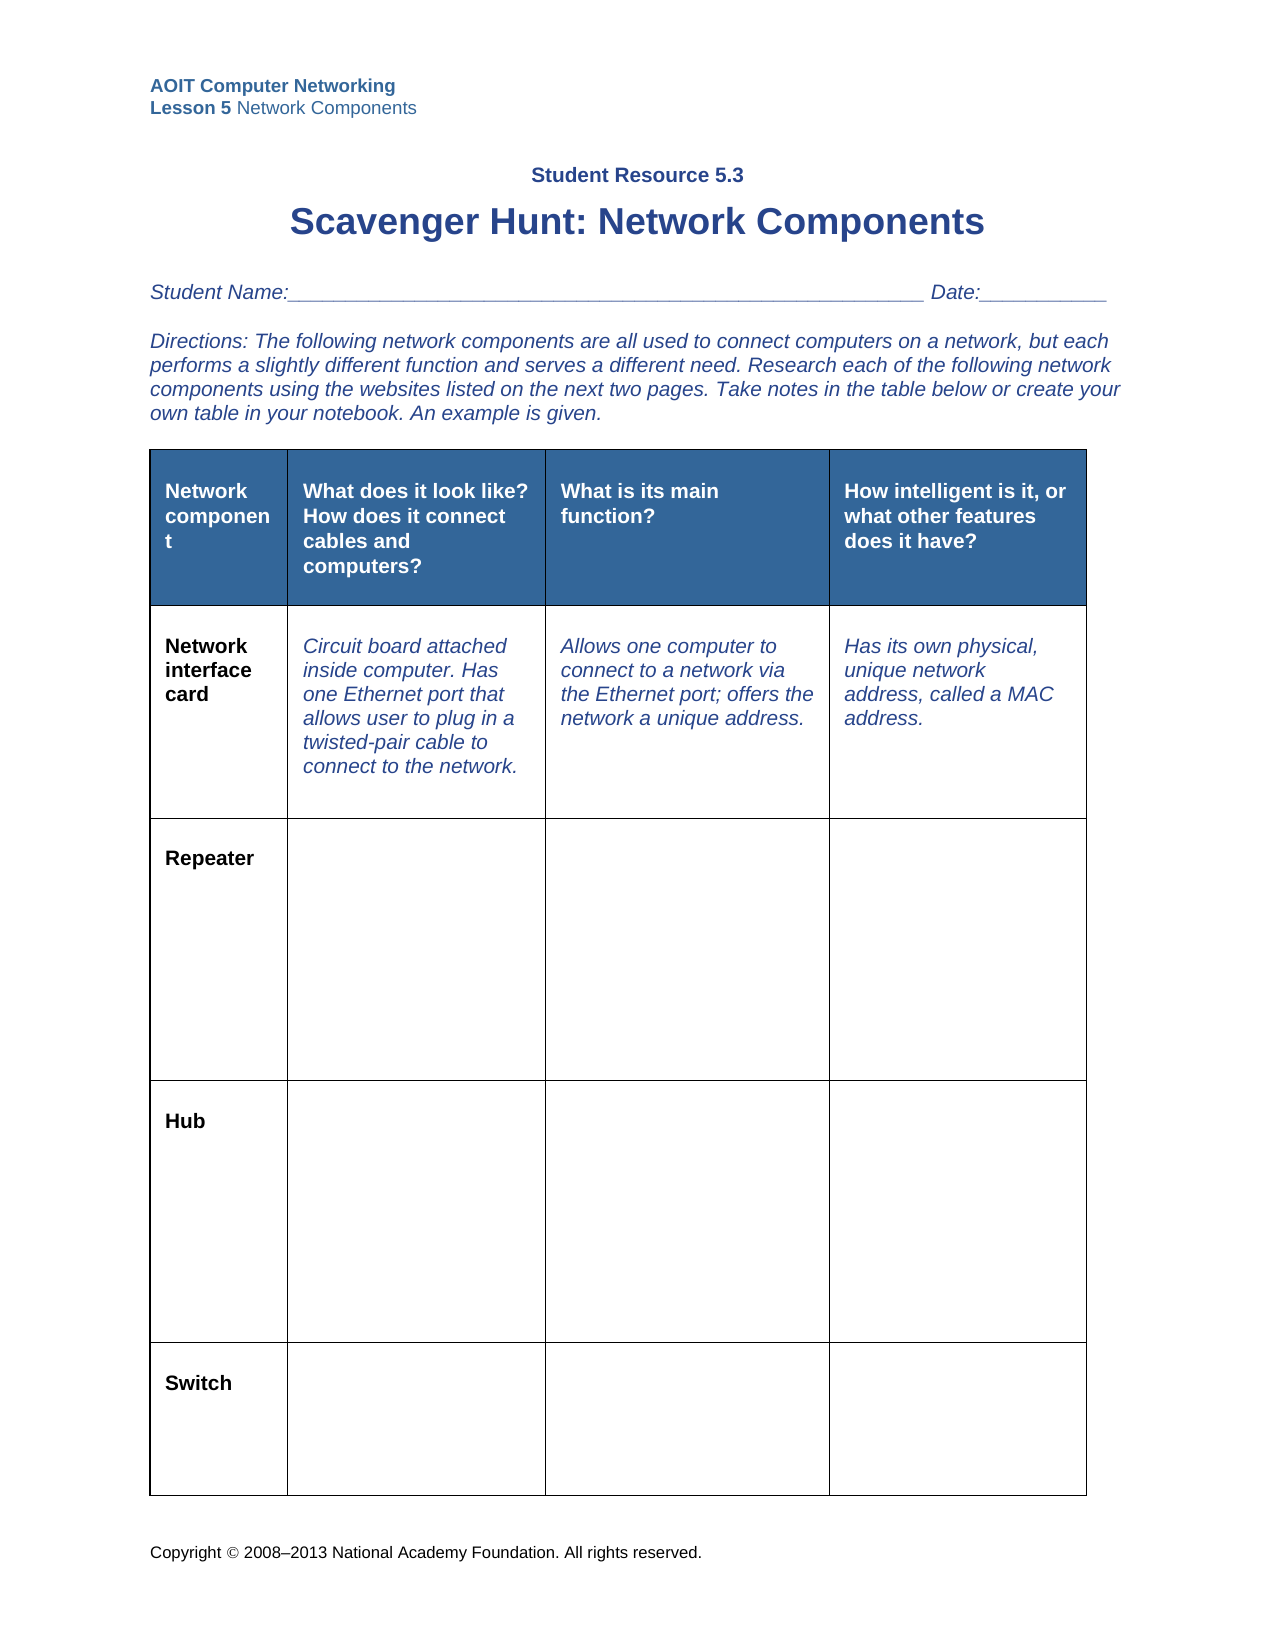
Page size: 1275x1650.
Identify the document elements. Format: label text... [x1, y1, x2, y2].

table_header How intelligent is it, or what other features does it have? [830, 450, 1086, 605]
text Directions: The following network components are all used to connect computers on a network, but each performs a slightly different function and serves a different need. Research each of the following network components using the websites listed on the next two pages. Take notes in the table below or create your own table in your notebook. An example is given. [150, 328, 1125, 424]
table_cell Repeater [151, 819, 287, 1080]
table_cell Allows one computer to connect to a network via the Ethernet port; offers the network a unique address. [546, 606, 829, 818]
table_cell [830, 819, 1086, 1080]
table_cell Has its own physical, unique network address, called a MAC address. [830, 606, 1086, 818]
table_cell [546, 819, 829, 1080]
table_header What is its main function? [546, 450, 829, 605]
table_cell [546, 1081, 829, 1342]
table_cell Switch [151, 1343, 287, 1495]
title Scavenger Hunt: Network Components [150, 199, 1125, 242]
table_header What does it look like? How does it connect cables and computers? [288, 450, 545, 605]
table_cell [288, 1343, 545, 1495]
table_cell [830, 1343, 1086, 1495]
table_cell [288, 819, 545, 1080]
table_header Network component [151, 450, 287, 605]
table_cell Hub [151, 1081, 287, 1342]
text Student Resource 5.3 [150, 162, 1125, 186]
table_cell Circuit board attached inside computer. Has one Ethernet port that allows user to plug in a twisted-pair cable to connect to the network. [288, 606, 545, 818]
table_cell Network interface card [151, 606, 287, 818]
table_cell [830, 1081, 1086, 1342]
table_cell [288, 1081, 545, 1342]
table_cell [546, 1343, 829, 1495]
text Student Name:_______________________________________________________ Date:___________ [150, 279, 1125, 303]
